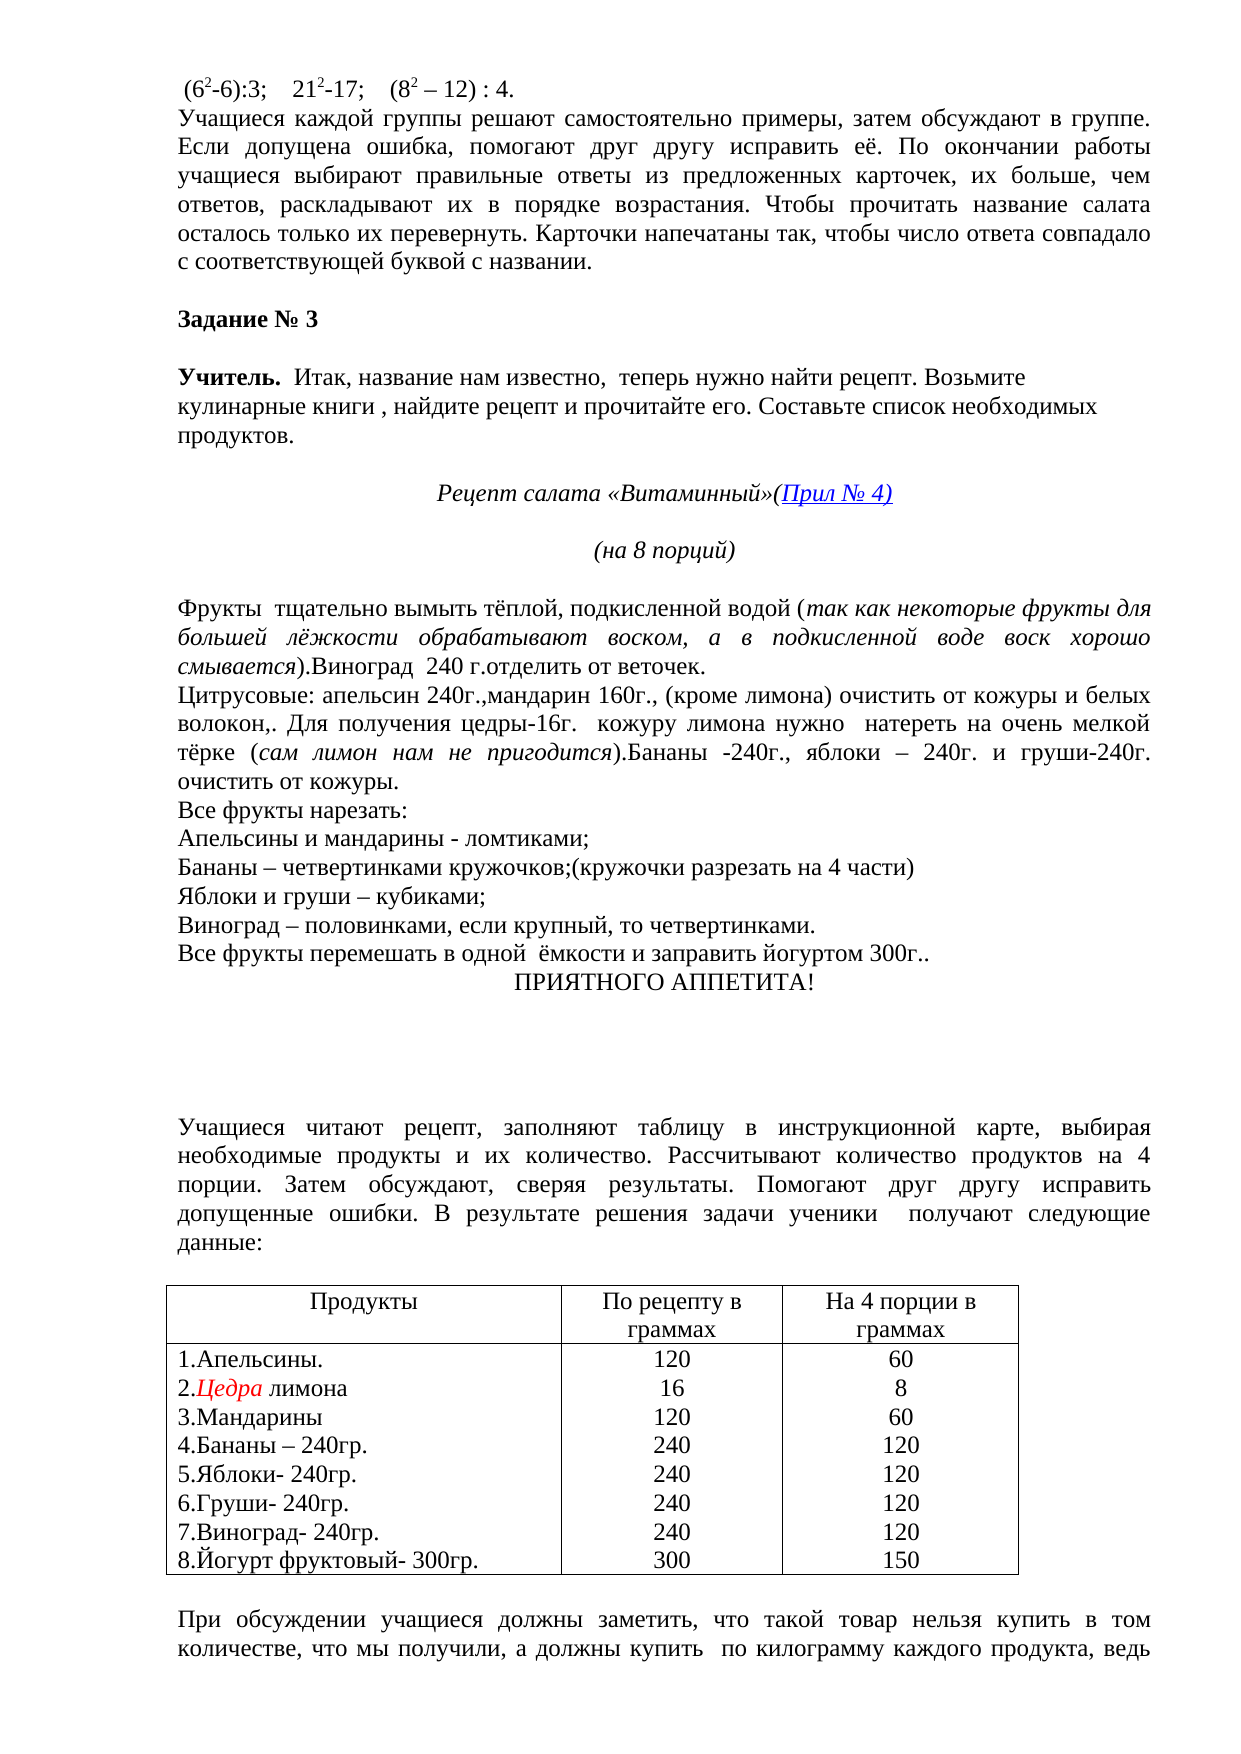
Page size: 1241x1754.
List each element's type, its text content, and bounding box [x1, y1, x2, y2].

subtitle Учащиеся читают рецепт, заполняют таблицу в инструкционной карте, выбирая необходимые продукты и их количество. Рассчитывают количество продуктов на 4 порции. Затем обсуждают, сверяя результаты. Помогают друг другу исправить допущенные ошибки. В результате решения задачи ученики получают следующие данные: [177, 1112, 1152, 1256]
text Цитрусовые: апельсин 240г.,мандарин 160г., (кроме лимона) очистить от кожуры и белых волокон,. Для получения цедры-16г. кожуру лимона нужно натереть на очень мелкой тёрке (сам лимон нам не пригодится).Бананы -240г., яблоки – 240г. и груши-240г. очистить от кожуры. [177, 680, 1152, 795]
subtitle Учитель. Итак, название нам известно, теперь нужно найти рецепт. Возьмите кулинарные книги , найдите рецепт и прочитайте его. Составьте список необходимых продуктов. [177, 362, 1152, 448]
table_header На 4 порции в граммах [783, 1286, 1018, 1343]
subtitle Задание № 3 [177, 304, 1152, 333]
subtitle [177, 1604, 1152, 1662]
text Все фрукты перемешать в одной ёмкости и заправить йогуртом 300г.. [177, 938, 1152, 967]
text Бананы – четвертинками кружочков;(кружочки разрезать на 4 части) [177, 852, 1152, 881]
text (62-6):3; 212-17; (82 – 12) : 4. [177, 74, 1152, 103]
text Яблоки и груши – кубиками; [177, 881, 1152, 910]
subtitle (на 8 порций) [177, 536, 1152, 564]
text Виноград – половинками, если крупный, то четвертинками. [177, 910, 1152, 938]
text ПРИЯТНОГО АППЕТИТА! [177, 967, 1152, 996]
table_header Продукты [167, 1286, 561, 1343]
table_cell 120 16 120 240 240 240 240 300 [562, 1344, 782, 1574]
text Учащиеся каждой группы решают самостоятельно примеры, затем обсуждают в группе. Если допущена ошибка, помогают друг другу исправить её. По окончании работы учащиеся выбирают правильные ответы из предложенных карточек, их больше, чем ответов, раскладывают их в порядке возрастания. Чтобы прочитать название салата осталось только их перевернуть. Карточки напечатаны так, чтобы число ответа совпадало с соответствующей буквой с названии. [177, 103, 1152, 275]
text Все фрукты нарезать: [177, 795, 1152, 823]
table_cell 60 8 60 120 120 120 120 150 [783, 1344, 1018, 1574]
table_header По рецепту в граммах [562, 1286, 782, 1343]
table_cell 1.Апельсины. 2.Цедра лимона 3.Мандарины 4.Бананы – 240гр. 5.Яблоки- 240гр. 6.Груши- 240гр. 7.Виноград- 240гр. 8.Йогурт фруктовый- 300гр. [167, 1344, 561, 1574]
subtitle Рецепт салата «Витаминный»(Прил № 4) [177, 478, 1152, 506]
text Фрукты тщательно вымыть тёплой, подкисленной водой (так как некоторые фрукты для большей лёжкости обрабатывают воском, а в подкисленной воде воск хорошо смывается).Виноград 240 г.отделить от веточек. [177, 593, 1152, 680]
text Апельсины и мандарины - ломтиками; [177, 823, 1152, 852]
